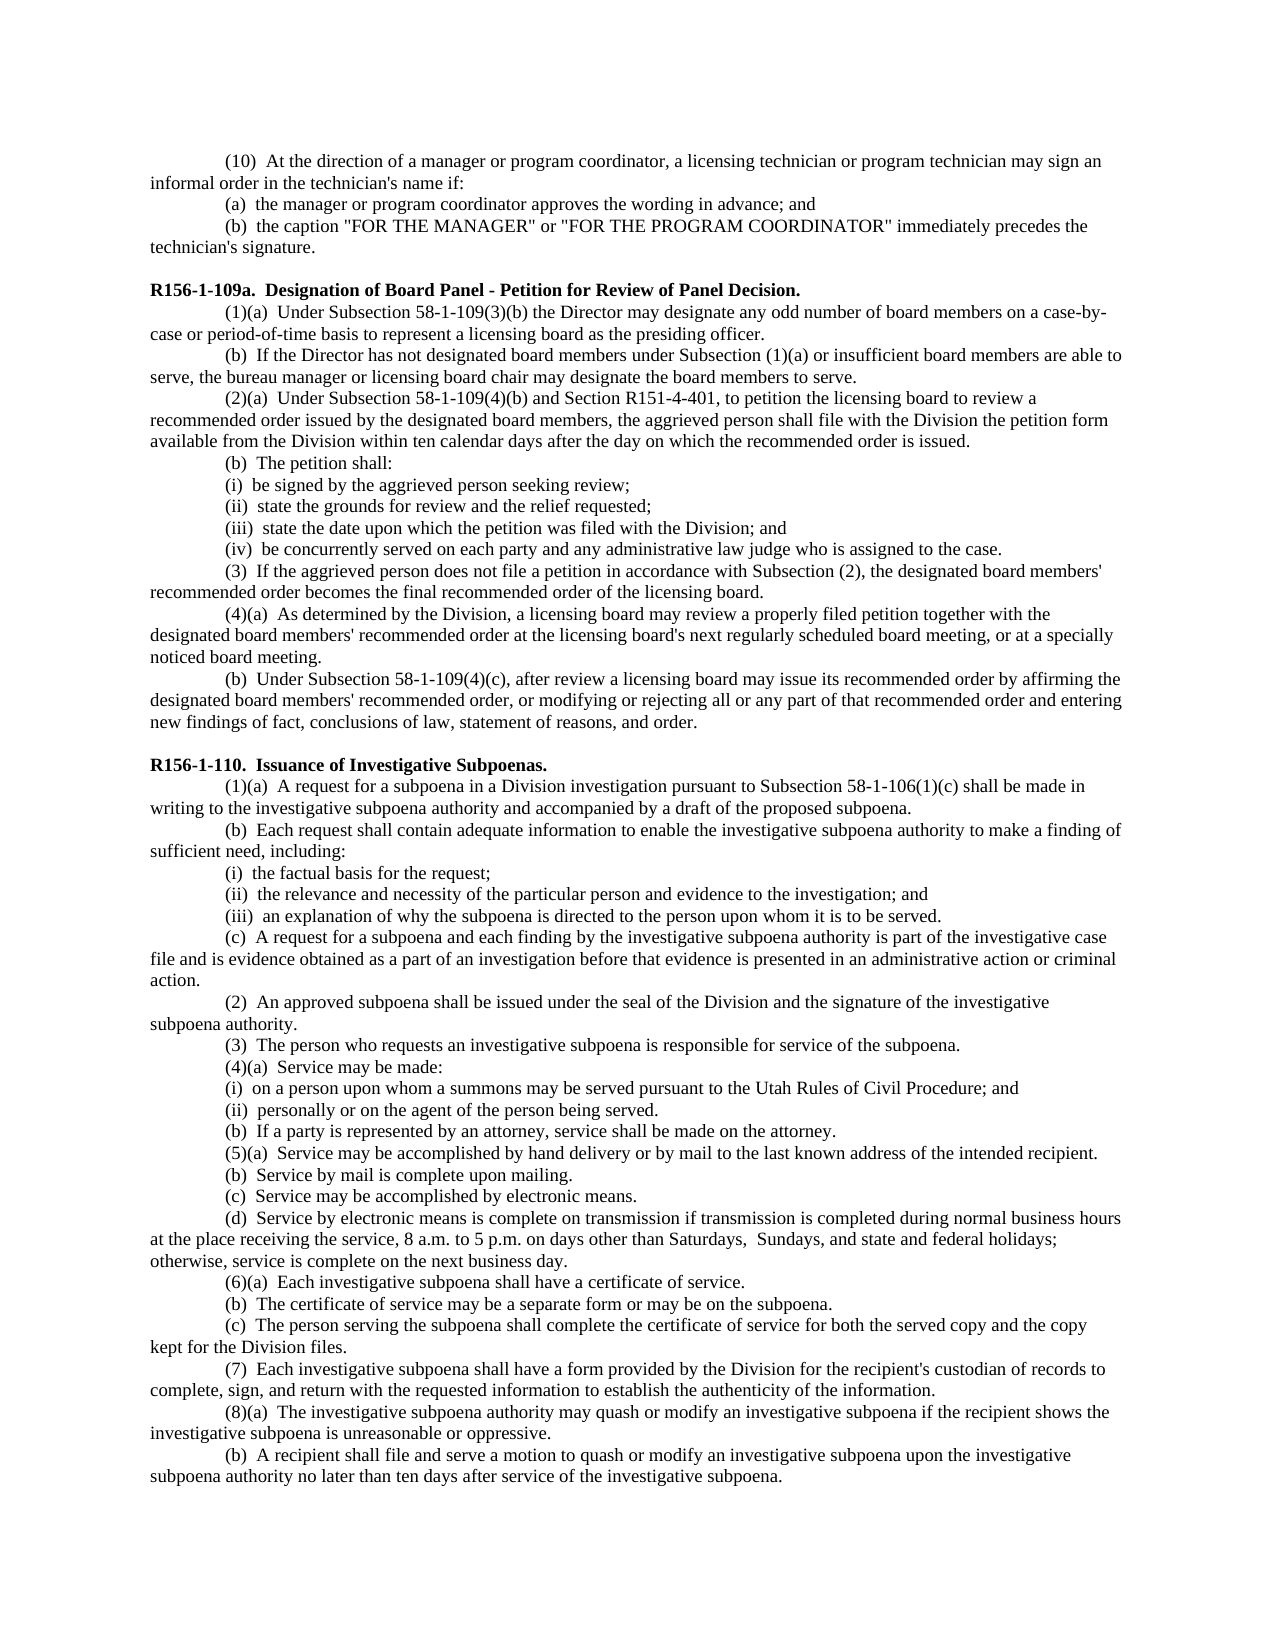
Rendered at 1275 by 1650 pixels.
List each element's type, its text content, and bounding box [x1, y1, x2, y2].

text (3) If the aggrieved person does not file a petition in accordance with Subsection (2), the designated board members' recommended order becomes the final recommended order of the licensing board. [150, 560, 1125, 603]
text (2) An approved subpoena shall be issued under the seal of the Division and the signature of the investigative subpoena authority. [150, 991, 1125, 1034]
text (d) Service by electronic means is complete on transmission if transmission is completed during normal business hours at the place receiving the service, 8 a.m. to 5 p.m. on days other than Saturdays, Sundays, and state and federal holidays; otherwise, service is complete on the next business day. [150, 1207, 1125, 1271]
text (4)(a) Service may be made: [150, 1056, 1125, 1077]
text (ii) personally or on the agent of the person being served. [150, 1099, 1125, 1120]
text (5)(a) Service may be accomplished by hand delivery or by mail to the last known address of the intended recipient. [150, 1142, 1125, 1163]
text (b) the caption "FOR THE MANAGER" or "FOR THE PROGRAM COORDINATOR" immediately precedes the technician's signature. [150, 215, 1125, 258]
text (ii) the relevance and necessity of the particular person and evidence to the investigation; and [150, 883, 1125, 905]
text (a) the manager or program coordinator approves the wording in advance; and [150, 193, 1125, 215]
text (b) Each request shall contain adequate information to enable the investigative subpoena authority to make a finding of sufficient need, including: [150, 818, 1125, 862]
text (3) The person who requests an investigative subpoena is responsible for service of the subpoena. [150, 1034, 1125, 1056]
text (iii) state the date upon which the petition was filed with the Division; and [150, 517, 1125, 538]
text (10) At the direction of a manager or program coordinator, a licensing technician or program technician may sign an informal order in the technician's name if: [150, 150, 1125, 193]
text (7) Each investigative subpoena shall have a form provided by the Division for the recipient's custodian of records to complete, sign, and return with the requested information to establish the authenticity of the information. [150, 1357, 1125, 1401]
text (c) A request for a subpoena and each finding by the investigative subpoena authority is part of the investigative case file and is evidence obtained as a part of an investigation before that evidence is presented in an administrative action or criminal action. [150, 926, 1125, 991]
text (b) If a party is represented by an attorney, service shall be made on the attorney. [150, 1120, 1125, 1142]
text (2)(a) Under Subsection 58-1-109(4)(b) and Section R151-4-401, to petition the licensing board to review a recommended order issued by the designated board members, the aggrieved person shall file with the Division the petition form available from the Division within ten calendar days after the day on which the recommended order is issued. [150, 387, 1125, 452]
text (b) Under Subsection 58-1-109(4)(c), after review a licensing board may issue its recommended order by affirming the designated board members' recommended order, or modifying or rejecting all or any part of that recommended order and entering new findings of fact, conclusions of law, statement of reasons, and order. [150, 667, 1125, 732]
text (1)(a) A request for a subpoena in a Division investigation pursuant to Subsection 58-1-106(1)(c) shall be made in writing to the investigative subpoena authority and accompanied by a draft of the proposed subpoena. [150, 775, 1125, 818]
text (c) The person serving the subpoena shall complete the certificate of service for both the served copy and the copy kept for the Division files. [150, 1314, 1125, 1357]
text (4)(a) As determined by the Division, a licensing board may review a properly filed petition together with the designated board members' recommended order at the licensing board's next regularly scheduled board meeting, or at a specially noticed board meeting. [150, 603, 1125, 667]
text (b) If the Director has not designated board members under Subsection (1)(a) or insufficient board members are able to serve, the bureau manager or licensing board chair may designate the board members to serve. [150, 344, 1125, 387]
text (i) be signed by the aggrieved person seeking review; [150, 473, 1125, 495]
text (b) A recipient shall file and serve a motion to quash or modify an investigative subpoena upon the investigative subpoena authority no later than ten days after service of the investigative subpoena. [150, 1444, 1125, 1487]
text (6)(a) Each investigative subpoena shall have a certificate of service. [150, 1271, 1125, 1293]
text R156-1-109a. Designation of Board Panel - Petition for Review of Panel Decision. [150, 279, 1125, 301]
text (b) Service by mail is complete upon mailing. [150, 1163, 1125, 1185]
text (b) The petition shall: [150, 452, 1125, 473]
text (iv) be concurrently served on each party and any administrative law judge who is assigned to the case. [150, 538, 1125, 560]
text (i) the factual basis for the request; [150, 862, 1125, 883]
text (c) Service may be accomplished by electronic means. [150, 1185, 1125, 1207]
text R156-1-110. Issuance of Investigative Subpoenas. [150, 754, 1125, 775]
text (b) The certificate of service may be a separate form or may be on the subpoena. [150, 1293, 1125, 1314]
text (i) on a person upon whom a summons may be served pursuant to the Utah Rules of Civil Procedure; and [150, 1077, 1125, 1099]
text (8)(a) The investigative subpoena authority may quash or modify an investigative subpoena if the recipient shows the investigative subpoena is unreasonable or oppressive. [150, 1401, 1125, 1444]
text (ii) state the grounds for review and the relief requested; [150, 495, 1125, 517]
text (iii) an explanation of why the subpoena is directed to the person upon whom it is to be served. [150, 905, 1125, 926]
text (1)(a) Under Subsection 58-1-109(3)(b) the Director may designate any odd number of board members on a case-by-case or period-of-time basis to represent a licensing board as the presiding officer. [150, 301, 1125, 344]
